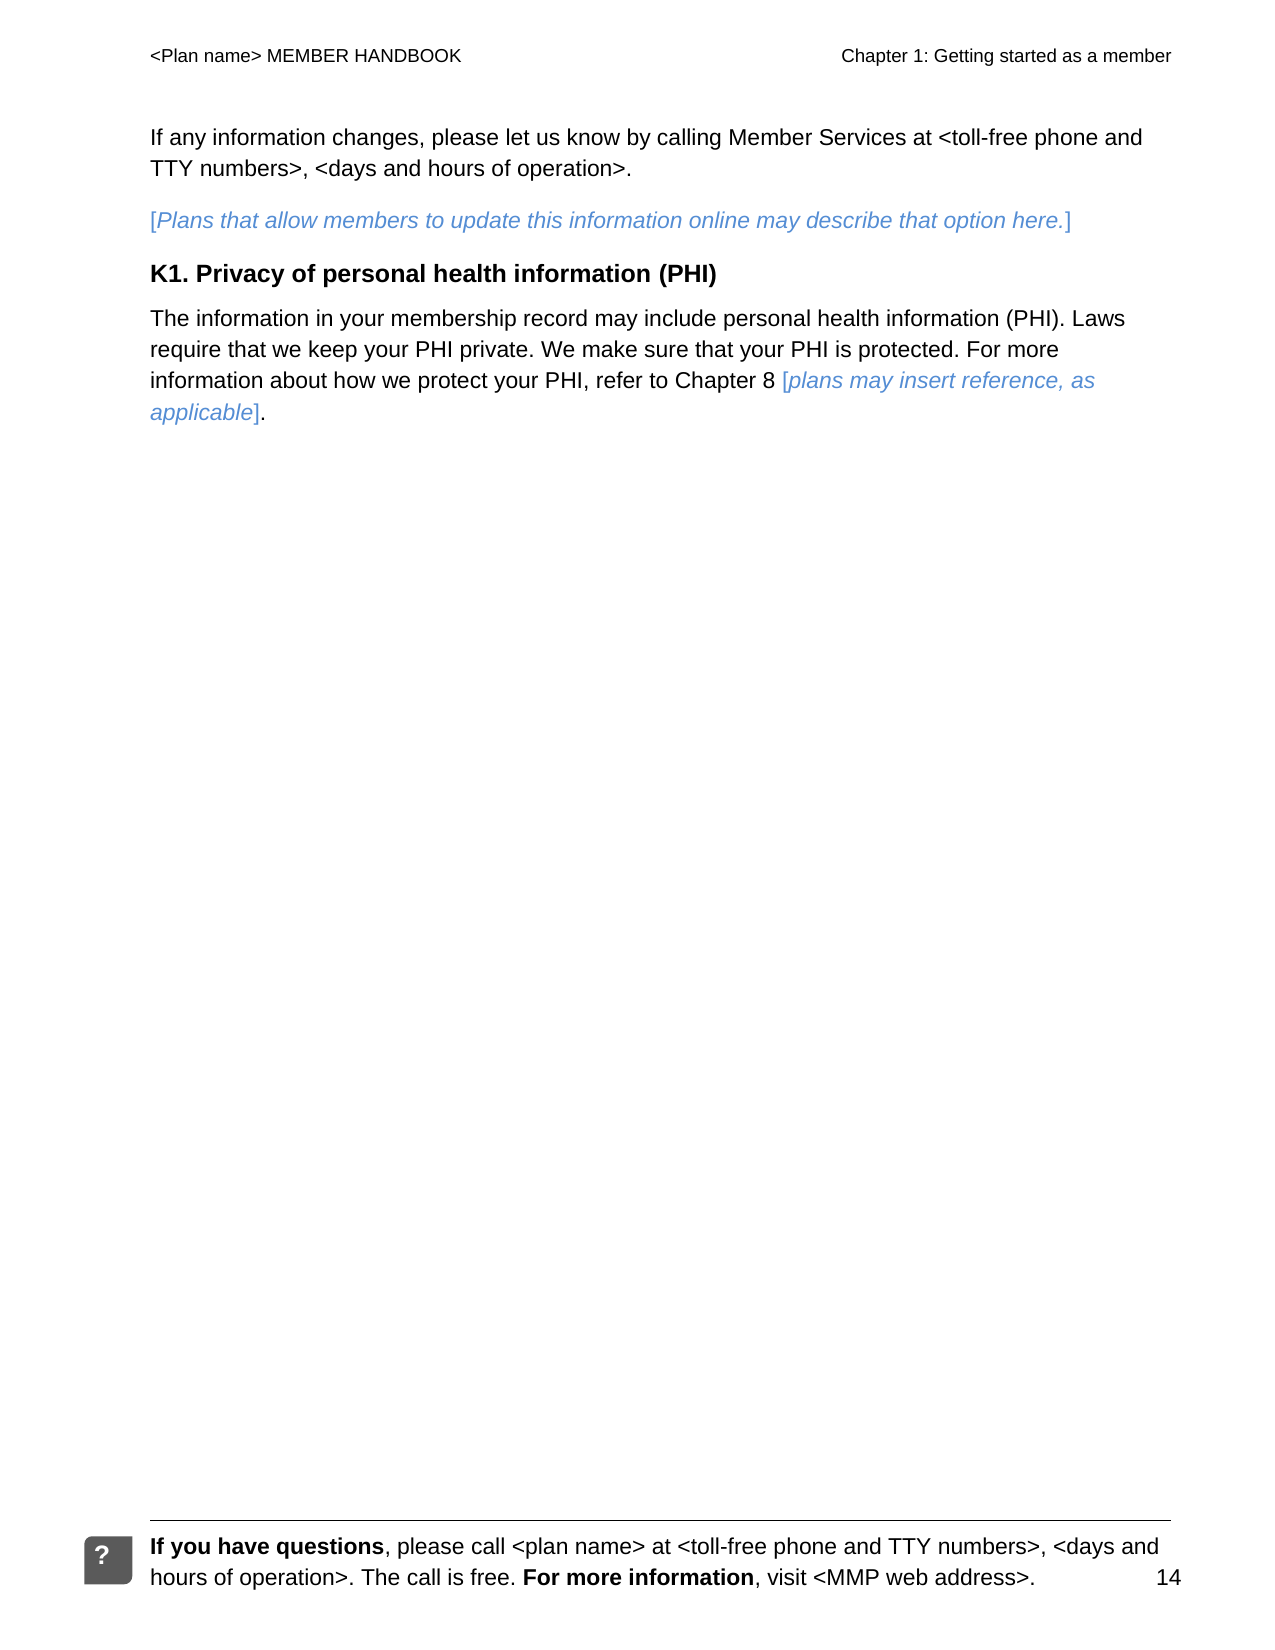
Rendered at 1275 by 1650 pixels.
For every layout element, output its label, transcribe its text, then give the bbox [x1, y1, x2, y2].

text The information in your membership record may include personal health information (PHI). Laws require that we keep your PHI private. We make sure that your PHI is protected. For more information about how we protect your PHI, refer to Chapter 8 [plans may insert reference, as applicable]. [150, 301, 1171, 426]
text [Plans that allow members to update this information online may describe that option here.] [150, 203, 1171, 234]
text If any information changes, please let us know by calling Member Services at <toll-free phone and TTY numbers>, <days and hours of operation>. [150, 120, 1171, 182]
subtitle K1. Privacy of personal health information (PHI) [150, 255, 1096, 289]
